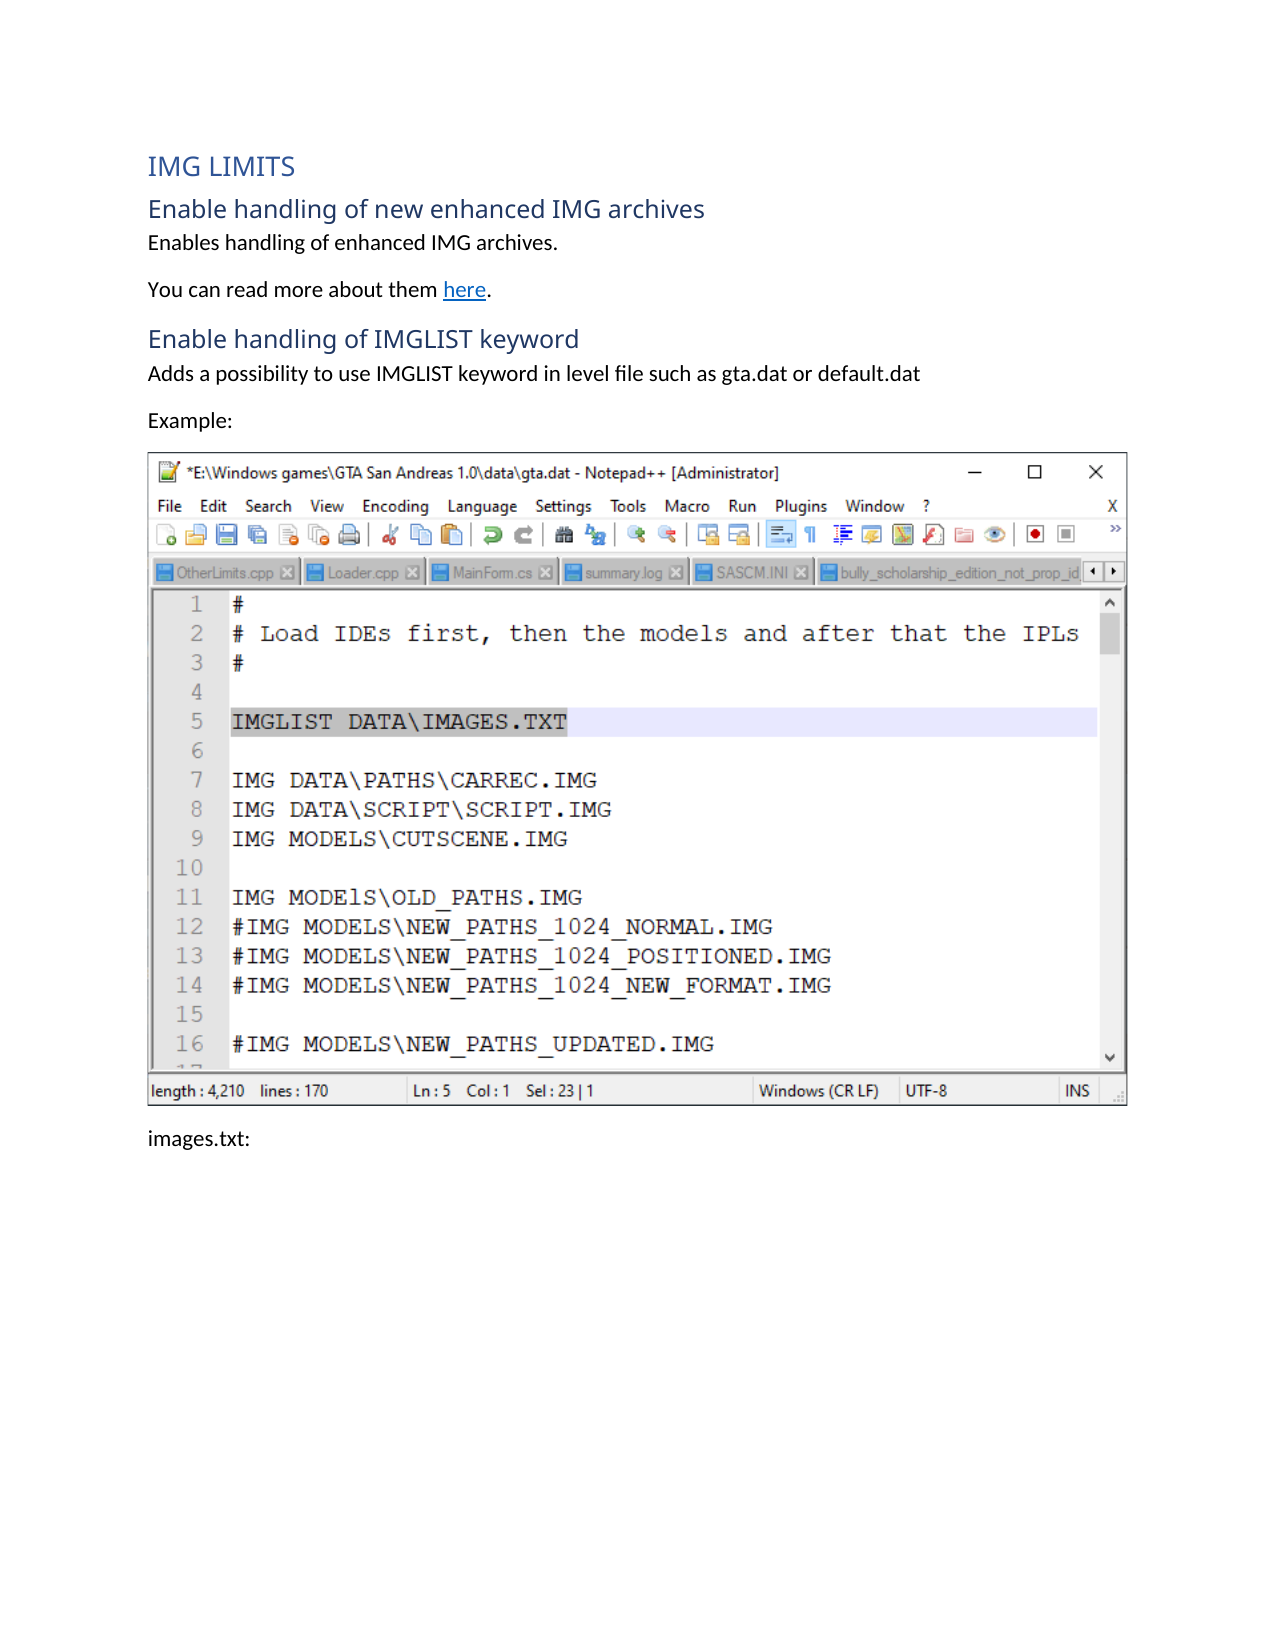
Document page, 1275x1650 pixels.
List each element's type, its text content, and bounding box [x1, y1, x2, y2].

text Adds a possibility to use IMGLIST keyword in level file such as gta.dat or default.dat [148, 359, 1127, 387]
text images.txt: [148, 1124, 1127, 1152]
subtitle Enable handling of IMGLIST keyword [148, 322, 1127, 356]
text Enables handling of enhanced IMG archives. [148, 228, 1127, 256]
text You can read more about them here. [148, 275, 1127, 303]
picture [147, 452, 1128, 1106]
text Example: [148, 406, 1127, 434]
subtitle Enable handling of new enhanced IMG archives [148, 192, 1127, 226]
subtitle IMG LIMITS [148, 148, 1127, 184]
